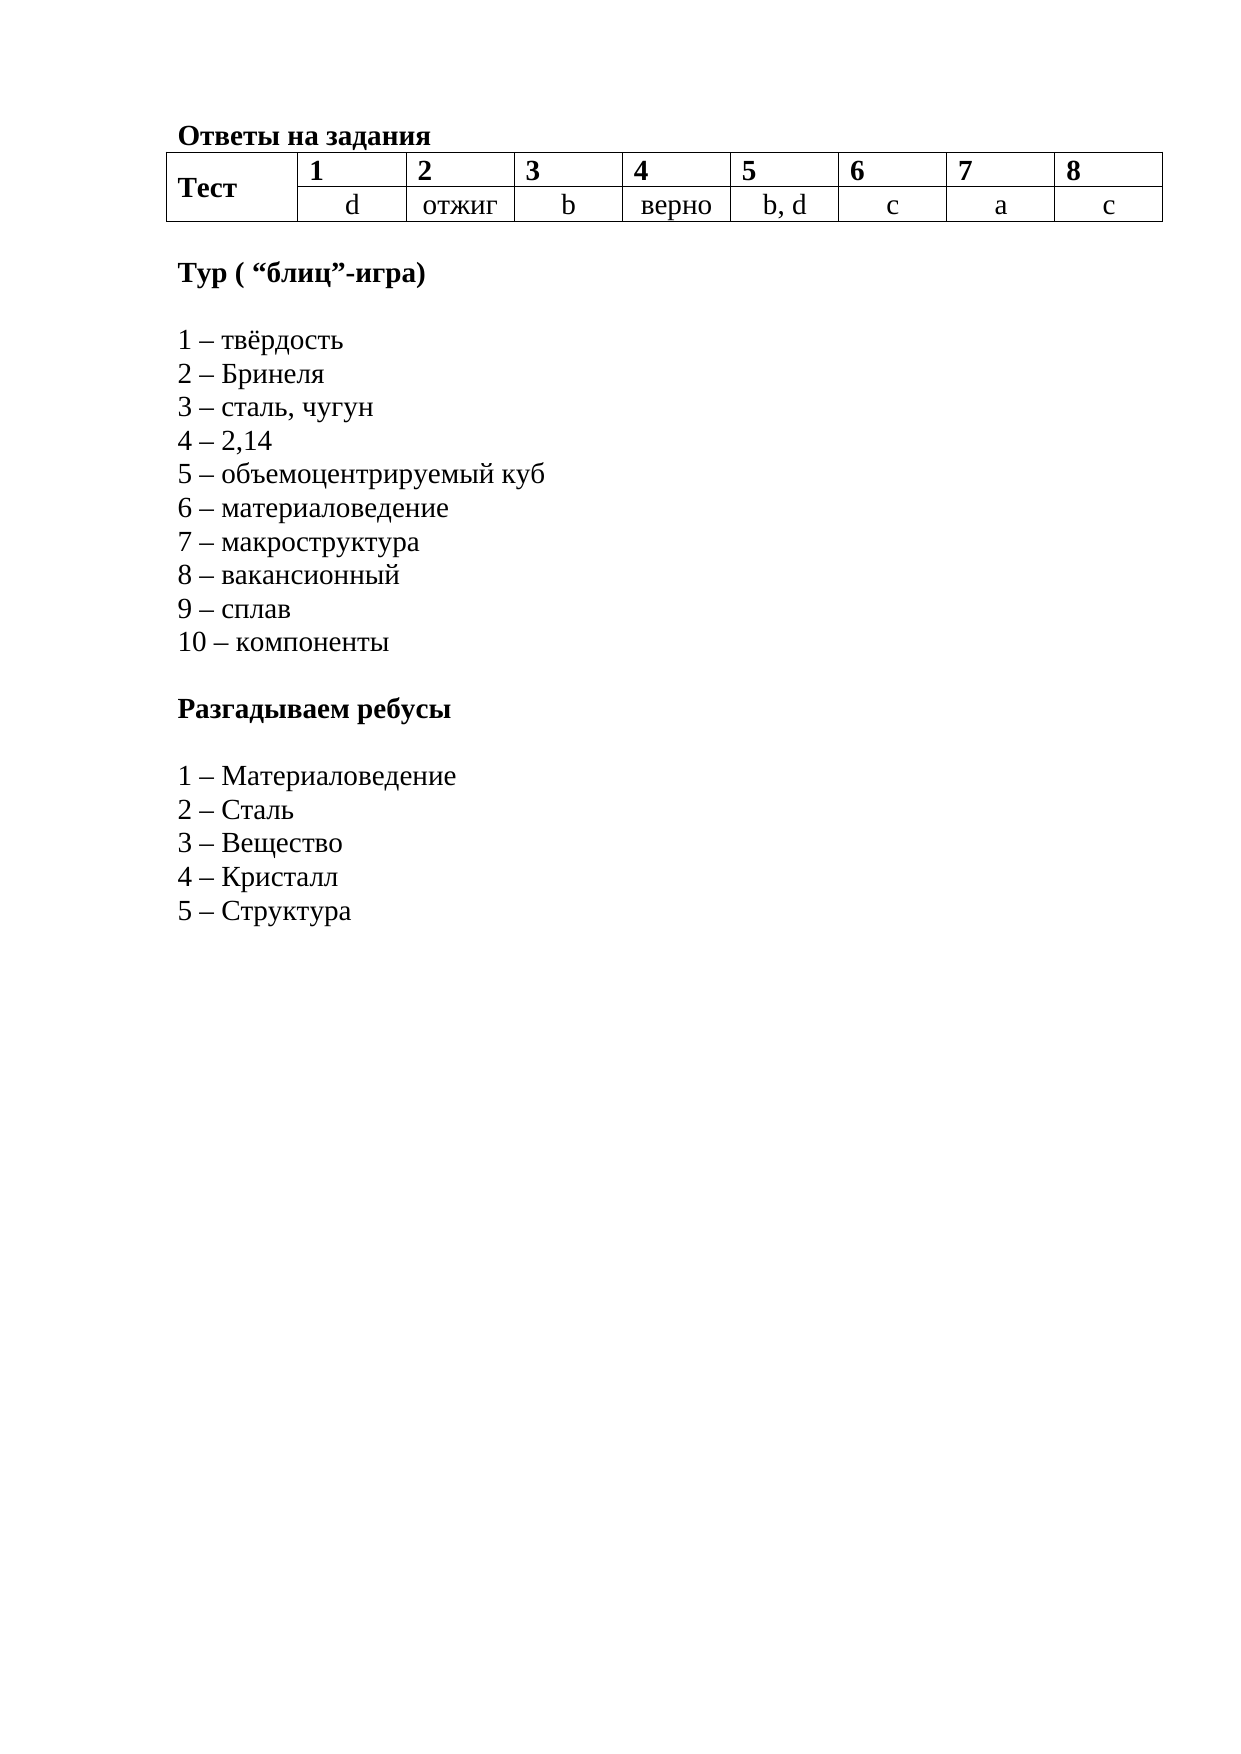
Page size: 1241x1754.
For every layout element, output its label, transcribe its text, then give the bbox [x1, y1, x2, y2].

text 9 – сплав [177, 591, 1152, 624]
table_header 4 [623, 153, 730, 186]
table_header 6 [839, 153, 946, 186]
text 5 – Структура [177, 893, 1152, 926]
text Тур ( “блиц”-игра) [177, 255, 1152, 289]
table_header Тест [167, 153, 297, 221]
text 2 – Бринеля [177, 356, 1152, 389]
text 4 – 2,14 [177, 423, 1152, 457]
table_cell b, d [731, 187, 838, 221]
text 1 – Материаловедение [177, 758, 1152, 792]
table_header 3 [515, 153, 622, 186]
text 2 – Сталь [177, 792, 1152, 826]
text 4 – Кристалл [177, 859, 1152, 893]
text 10 – компоненты [177, 624, 1152, 658]
text 3 – Вещество [177, 826, 1152, 859]
text 8 – вакансионный [177, 557, 1152, 591]
table_cell c [1055, 187, 1162, 221]
table_cell отжиг [407, 187, 514, 221]
text 7 – макроструктура [177, 524, 1152, 557]
text 1 – твёрдость [177, 322, 1152, 356]
text Разгадываем ребусы [177, 691, 1152, 725]
table_header 5 [731, 153, 838, 186]
text 3 – сталь, чугун [177, 389, 1152, 423]
text 6 – материаловедение [177, 490, 1152, 524]
text 5 – объемоцентрируемый куб [177, 457, 1152, 490]
table_cell верно [623, 187, 730, 221]
table_header 2 [407, 153, 514, 186]
table_header 7 [947, 153, 1054, 186]
table_cell с [839, 187, 946, 221]
text Ответы на задания [177, 118, 1152, 152]
table_cell b [515, 187, 622, 221]
table_header 8 [1055, 153, 1162, 186]
table_cell d [298, 187, 406, 221]
table_header 1 [298, 153, 406, 186]
table_cell a [947, 187, 1054, 221]
